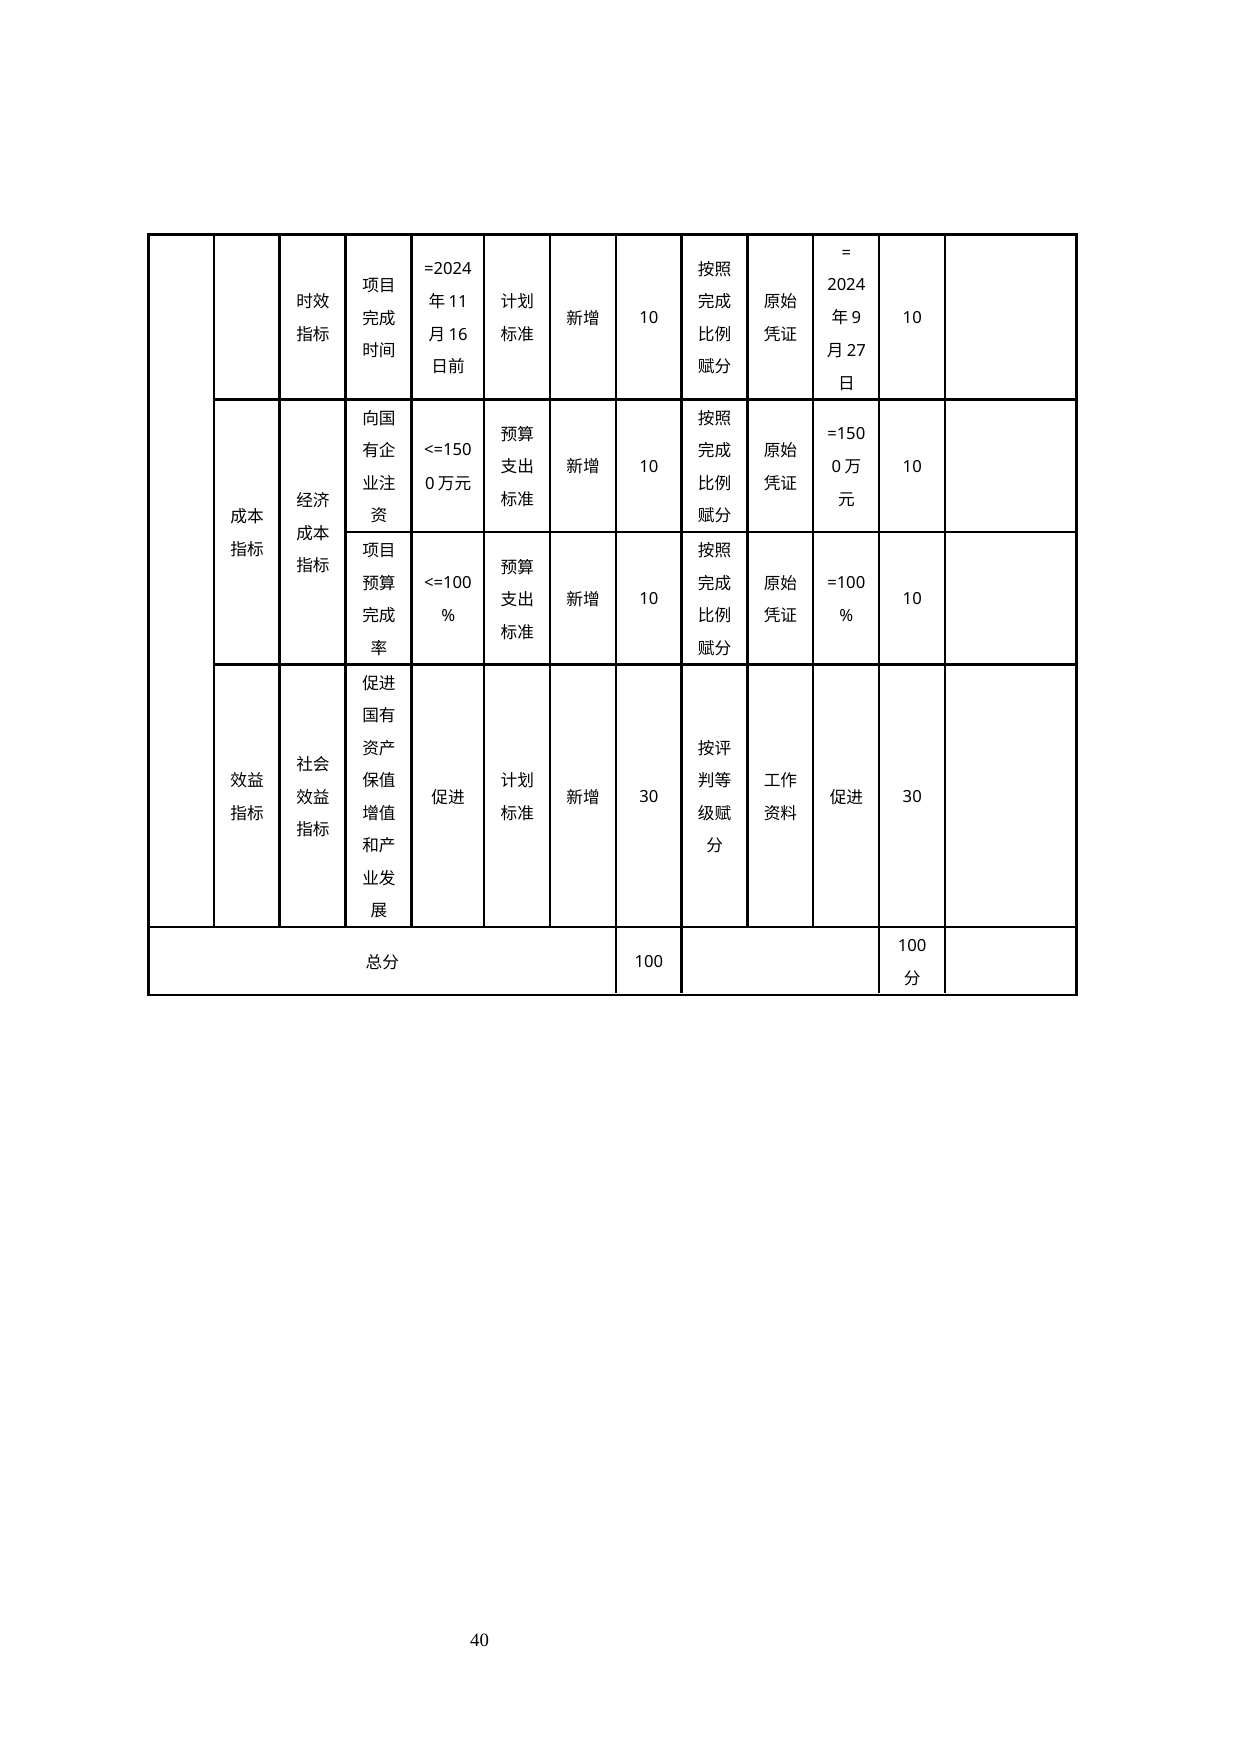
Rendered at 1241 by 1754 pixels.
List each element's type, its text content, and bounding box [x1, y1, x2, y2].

table_cell =100% [814, 533, 878, 663]
table_cell 按照完成比例赋分 [683, 236, 746, 398]
table_cell 时效指标 [281, 236, 344, 398]
table_cell 社会效益指标 [281, 666, 344, 926]
table_cell 原始凭证 [749, 533, 812, 663]
table_cell 经济成本指标 [281, 401, 344, 663]
table_cell [946, 533, 1075, 663]
table_cell 计划标准 [485, 236, 549, 398]
table_cell 按照完成比例赋分 [683, 401, 746, 531]
table_cell 30 [617, 666, 680, 926]
table_cell 100分 [880, 928, 944, 993]
table_cell =2024年9月27日 [814, 236, 878, 398]
table_cell 向国有企业注资 [347, 401, 410, 531]
table_cell 10 [617, 401, 680, 531]
table_cell 项目预算完成率 [347, 533, 410, 663]
table_cell 促进 [814, 666, 878, 926]
table_cell 促进 [413, 666, 483, 926]
table_cell 30 [880, 666, 944, 926]
table_cell 10 [880, 533, 944, 663]
table_cell 预算支出标准 [485, 533, 549, 663]
table_cell <=1500万元 [413, 401, 483, 531]
table_cell =2024年11月16日前 [413, 236, 483, 398]
table_cell 新增 [551, 401, 615, 531]
table_cell 10 [880, 236, 944, 398]
table_cell 总分 [150, 928, 615, 993]
table_cell 原始凭证 [749, 401, 812, 531]
table_cell 10 [617, 236, 680, 398]
table_cell 项目完成时间 [347, 236, 410, 398]
table_cell 100 [617, 928, 680, 993]
table_cell [683, 928, 878, 993]
table_cell =1500万元 [814, 401, 878, 531]
table_cell <=100% [413, 533, 483, 663]
table_cell 按照完成比例赋分 [683, 533, 746, 663]
table_cell 新增 [551, 236, 615, 398]
table_cell 10 [880, 401, 944, 531]
table_cell [946, 401, 1075, 531]
table_cell 新增 [551, 533, 615, 663]
table_cell 10 [617, 533, 680, 663]
table_cell 新增 [551, 666, 615, 926]
table_cell 工作资料 [749, 666, 812, 926]
table_cell 预算支出标准 [485, 401, 549, 531]
table_cell 原始凭证 [749, 236, 812, 398]
table_cell [946, 928, 1075, 993]
table_cell 促进国有资产保值增值和产业发展 [347, 666, 410, 926]
table_cell [946, 666, 1075, 926]
table_cell [946, 236, 1075, 398]
table_cell 成本指标 [215, 401, 278, 663]
table_cell 按评判等级赋分 [683, 666, 746, 926]
table_cell 效益指标 [215, 666, 278, 926]
table_cell 计划标准 [485, 666, 549, 926]
